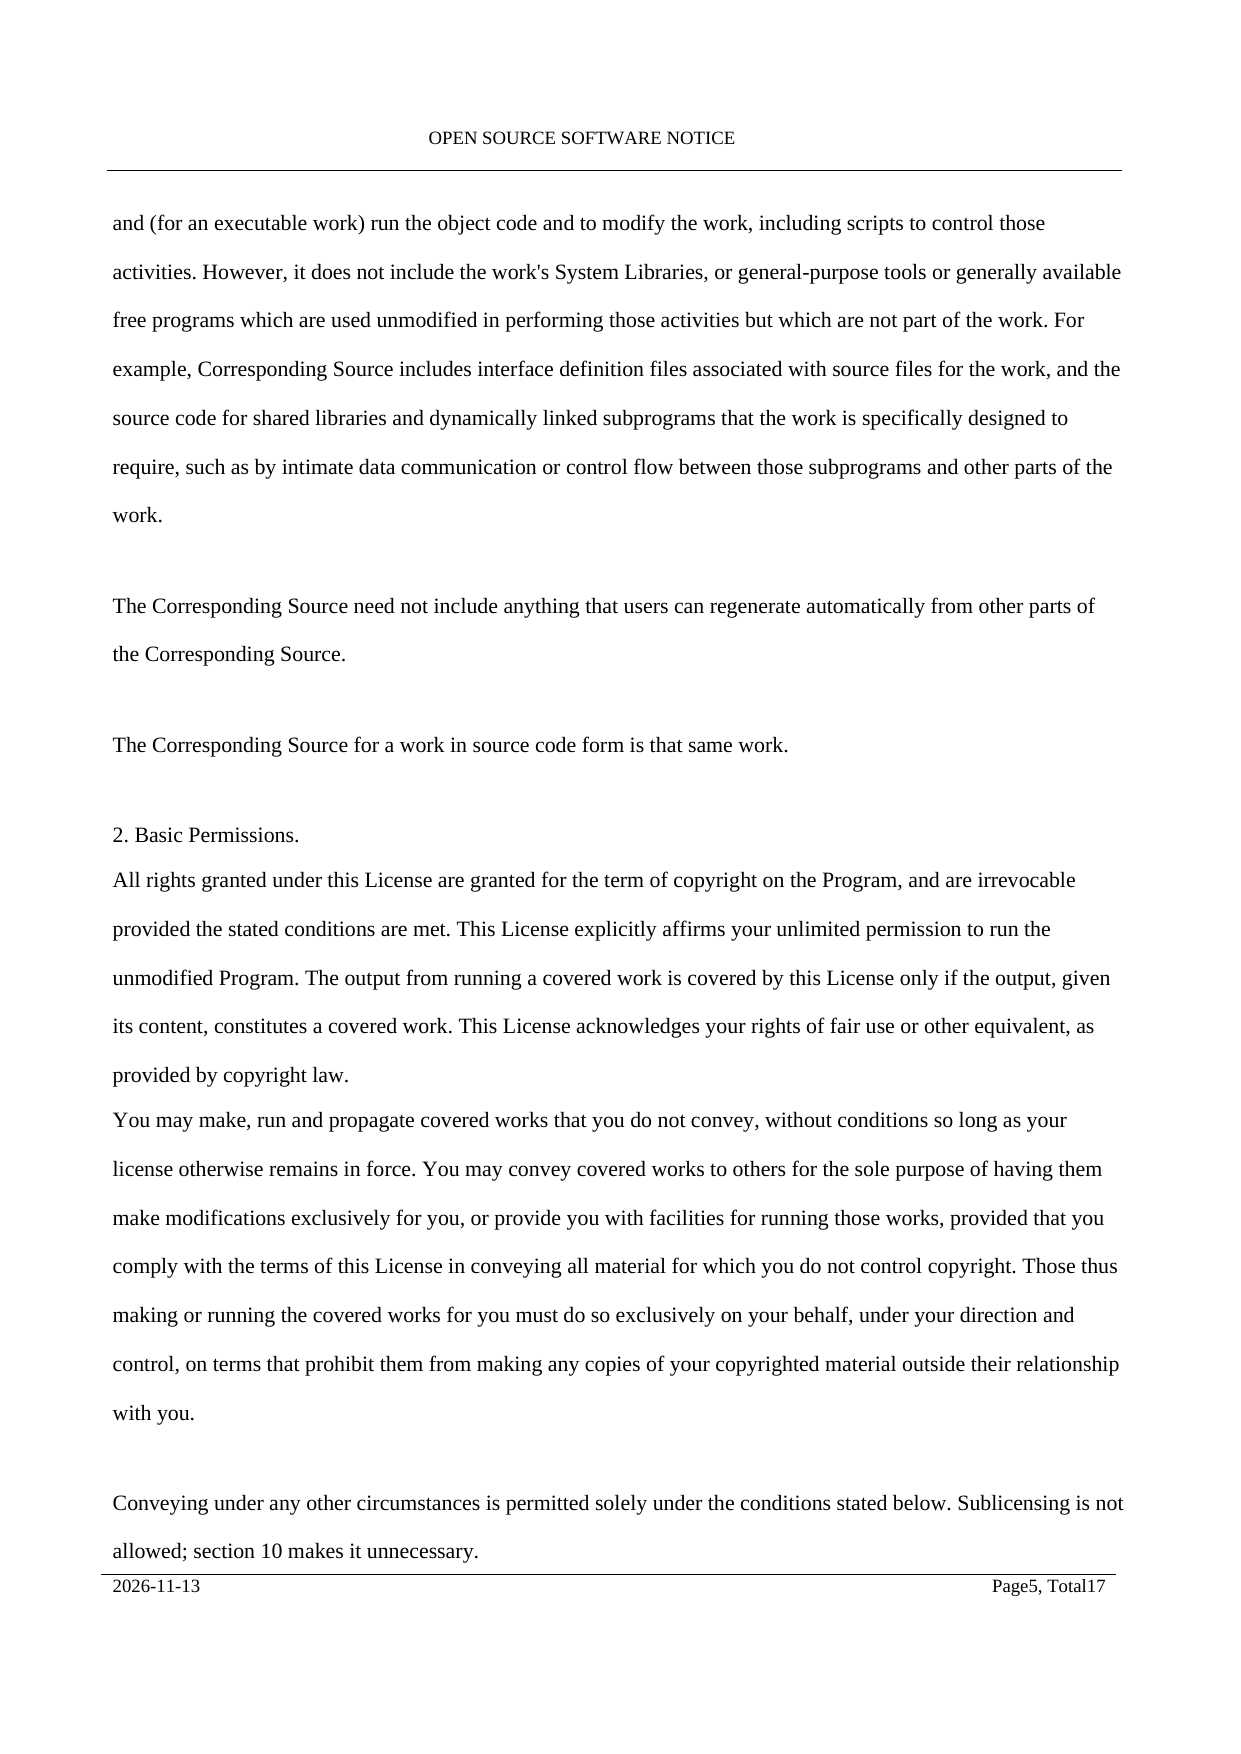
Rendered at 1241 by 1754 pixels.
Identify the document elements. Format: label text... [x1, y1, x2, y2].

text The Corresponding Source need not include anything that users can regenerate automatically from other parts of the Corresponding Source. [112, 589, 1128, 670]
text The Corresponding Source for a work in source code form is that same work. [112, 728, 1128, 761]
text Conveying under any other circumstances is permitted solely under the conditions stated below. Sublicensing is not allowed; section 10 makes it unnecessary. [112, 1486, 1128, 1567]
text You may make, run and propagate covered works that you do not convey, without conditions so long as your license otherwise remains in force. You may convey covered works to others for the sole purpose of having them make modifications exclusively for you, or provide you with facilities for running those works, provided that you comply with the terms of this License in conveying all material for which you do not control copyright. Those thus making or running the covered works for you must do so exclusively on your behalf, under your direction and control, on terms that prohibit them from making any copies of your copyrighted material outside their relationship with you. [112, 1103, 1128, 1428]
text 2. Basic Permissions. [112, 818, 1128, 851]
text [112, 206, 1128, 531]
text All rights granted under this License are granted for the term of copyright on the Program, and are irrevocable provided the stated conditions are met. This License explicitly affirms your unlimited permission to run the unmodified Program. The output from running a covered work is covered by this License only if the output, given its content, constitutes a covered work. This License acknowledges your rights of fair use or other equivalent, as provided by copyright law. [112, 863, 1128, 1091]
